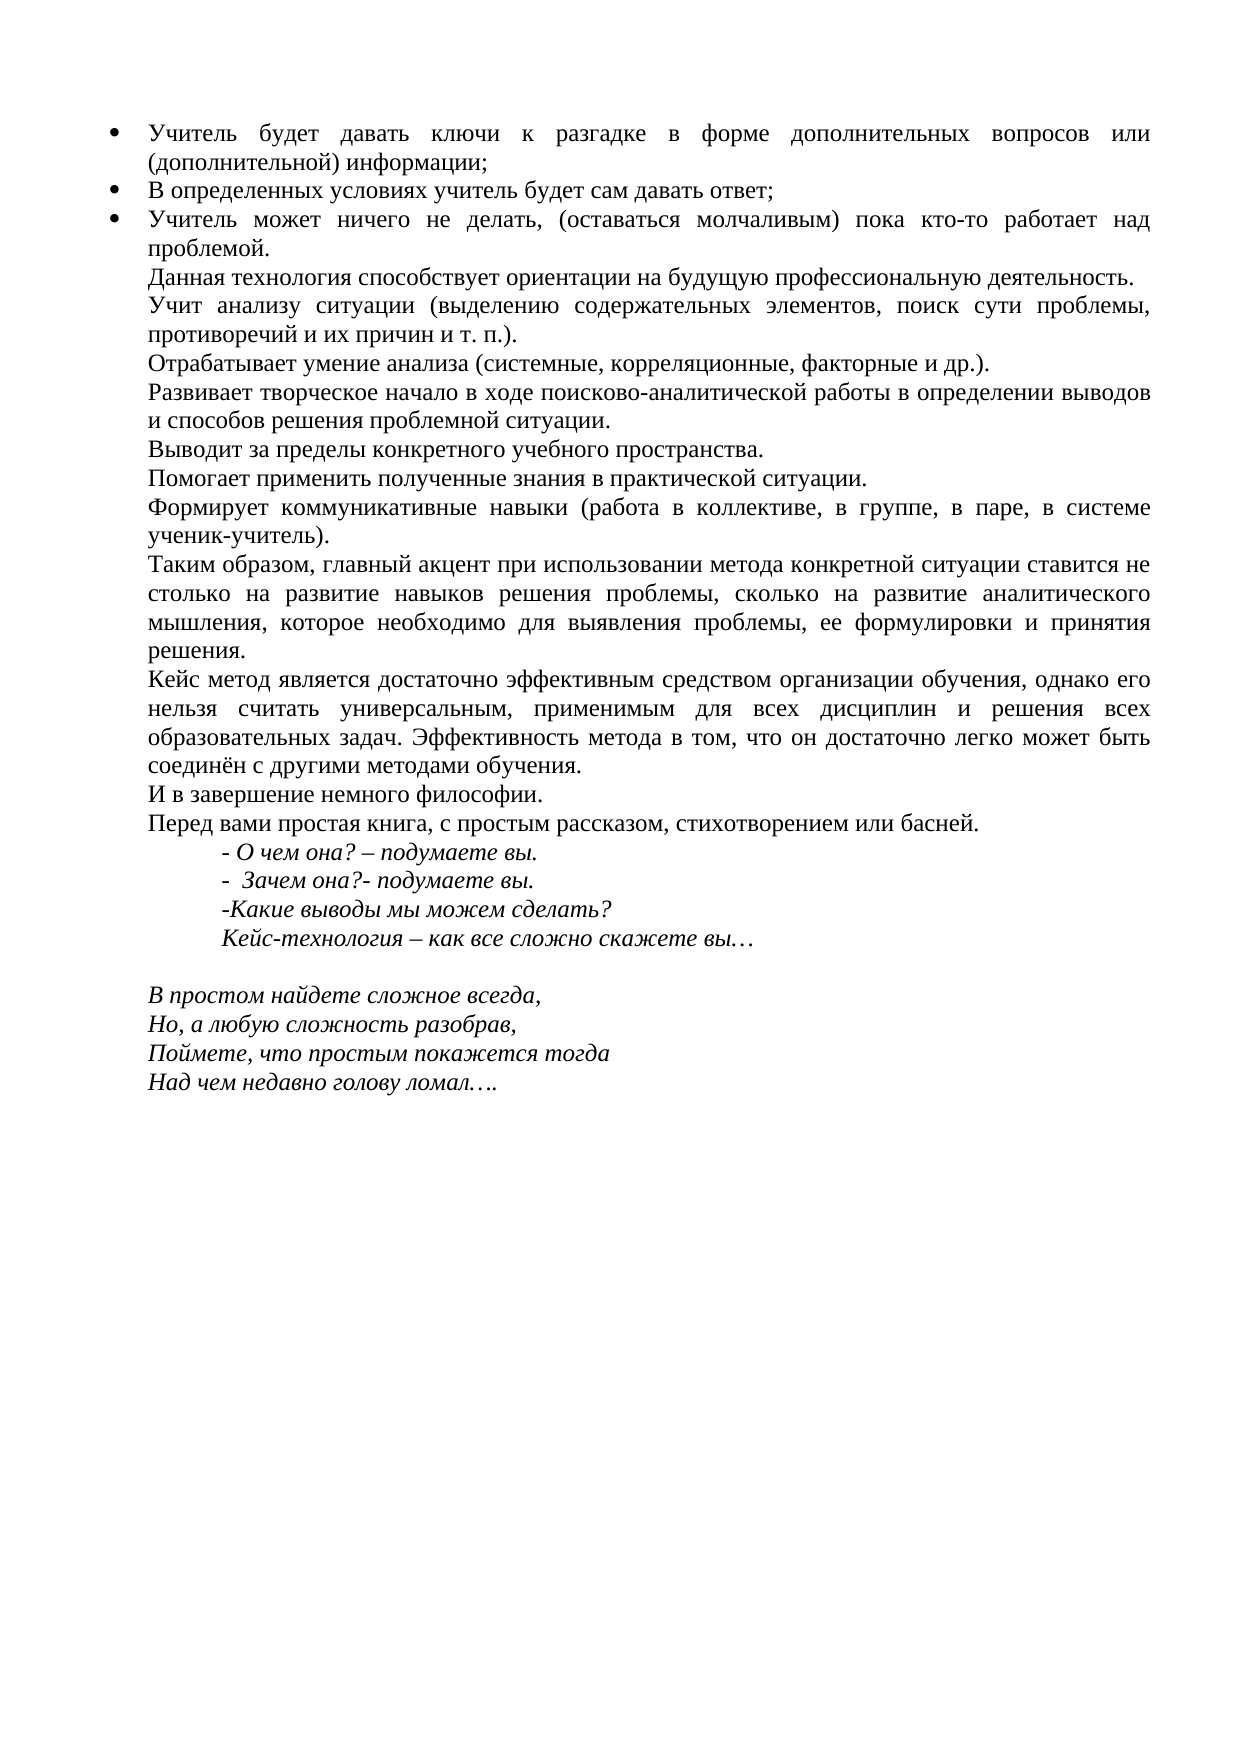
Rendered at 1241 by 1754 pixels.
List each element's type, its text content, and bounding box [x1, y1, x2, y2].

text -Какие выводы мы можем сделать? [148, 894, 1152, 923]
text Учит анализу ситуации (выделению содержательных элементов, поиск сути проблемы, противоречий и их причин и т. п.). [148, 291, 1152, 348]
text В простом найдете сложное всегда, [148, 981, 1152, 1009]
text Перед вами простая книга, с простым рассказом, стихотворением или басней. [148, 808, 1152, 837]
text Данная технология способствует ориентации на будущую профессиональную деятельность. [148, 262, 1152, 291]
text Кейс-технология – как все сложно скажете вы… [148, 923, 1152, 952]
list Учитель может ничего не делать, (оставаться молчаливым) пока кто-то работает над проблемой. [110, 204, 1152, 262]
text Развивает творческое начало в ходе поисково-аналитической работы в определении выводов и способов решения проблемной ситуации. [148, 377, 1152, 434]
text Таким образом, главный акцент при использовании метода конкретной ситуации ставится не столько на развитие навыков решения проблемы, сколько на развитие аналитического мышления, которое необходимо для выявления проблемы, ее формулировки и принятия решения. [148, 549, 1152, 664]
text Над чем недавно голову ломал…. [148, 1067, 1152, 1096]
text И в завершение немного философии. [148, 779, 1152, 808]
list В определенных условиях учитель будет сам давать ответ; [110, 176, 1152, 204]
text Выводит за пределы конкретного учебного пространства. [148, 434, 1152, 463]
text Помогает применить полученные знания в практической ситуации. [148, 463, 1152, 492]
text - О чем она? – подумаете вы. [148, 837, 1152, 866]
text Поймете, что простым покажется тогда [148, 1038, 1152, 1067]
text Формирует коммуникативные навыки (работа в коллективе, в группе, в паре, в системе ученик-учитель). [148, 492, 1152, 549]
text Отрабатывает умение анализа (системные, корреляционные, факторные и др.). [148, 348, 1152, 377]
text Но, а любую сложность разобрав, [148, 1009, 1152, 1038]
text Кейс метод является достаточно эффективным средством организации обучения, однако его нельзя считать универсальным, применимым для всех дисциплин и решения всех образовательных задач. Эффективность метода в том, что он достаточно легко может быть соединён с другими методами обучения. [148, 664, 1152, 779]
list Учитель будет давать ключи к разгадке в форме дополнительных вопросов или (дополнительной) информации; [110, 118, 1152, 176]
text - Зачем она?- подумаете вы. [148, 866, 1152, 894]
